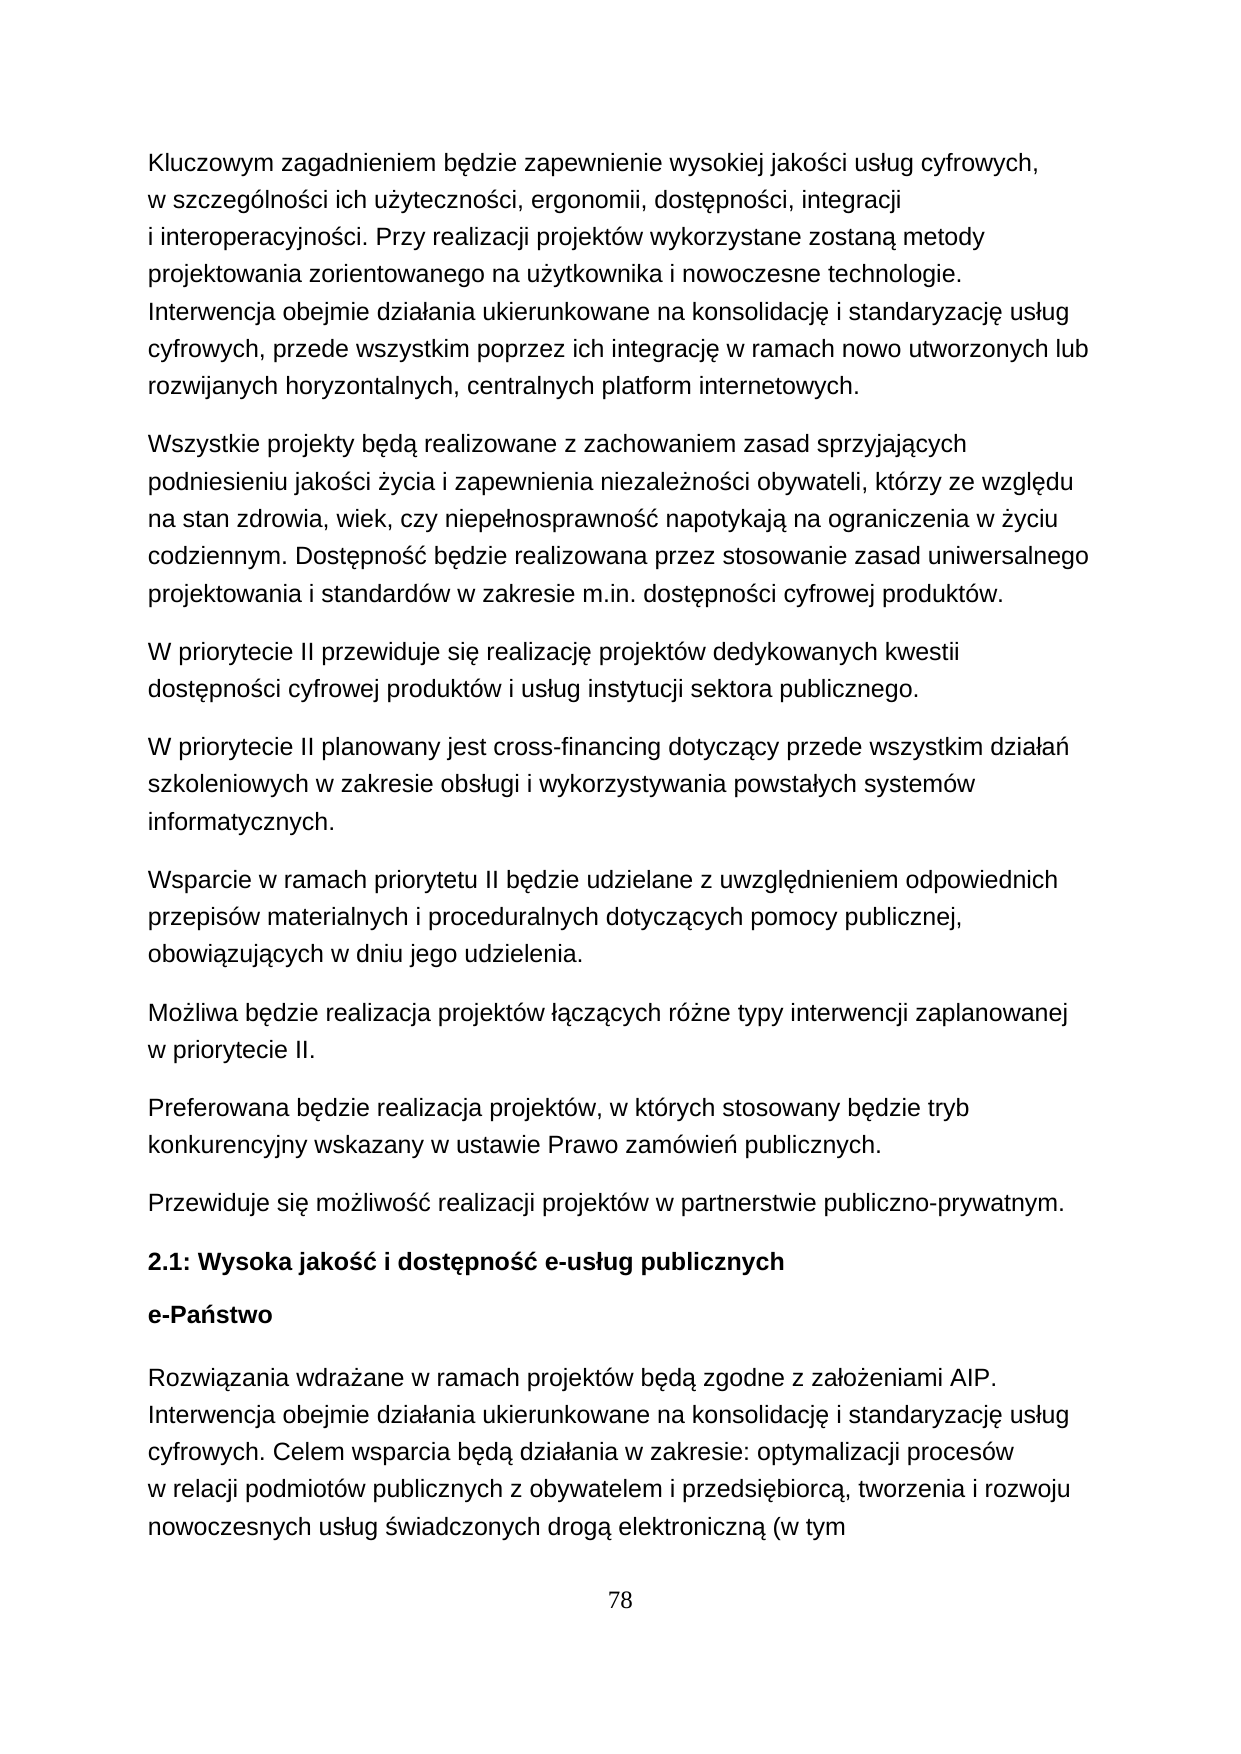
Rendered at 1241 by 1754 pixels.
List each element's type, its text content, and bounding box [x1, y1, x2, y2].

subtitle 2.1: Wysoka jakość i dostępność e-usług publicznych [148, 1247, 1093, 1275]
text W priorytecie II planowany jest cross-financing dotyczący przede wszystkim działań szkoleniowych w zakresie obsługi i wykorzystywania powstałych systemów informatycznych. [148, 732, 1093, 836]
text Preferowana będzie realizacja projektów, w których stosowany będzie tryb konkurencyjny wskazany w ustawie Prawo zamówień publicznych. [148, 1093, 1093, 1159]
text Kluczowym zagadnieniem będzie zapewnienie wysokiej jakości usług cyfrowych, w szczególności ich użyteczności, ergonomii, dostępności, integracji i interoperacyjności. Przy realizacji projektów wykorzystane zostaną metody projektowania zorientowanego na użytkownika i nowoczesne technologie. Interwencja obejmie działania ukierunkowane na konsolidację i standaryzację usług cyfrowych, przede wszystkim poprzez ich integrację w ramach nowo utworzonych lub rozwijanych horyzontalnych, centralnych platform internetowych. [148, 148, 1093, 400]
text Wszystkie projekty będą realizowane z zachowaniem zasad sprzyjających podniesieniu jakości życia i zapewnienia niezależności obywateli, którzy ze względu na stan zdrowia, wiek, czy niepełnosprawność napotykają na ograniczenia w życiu codziennym. Dostępność będzie realizowana przez stosowanie zasad uniwersalnego projektowania i standardów w zakresie m.in. dostępności cyfrowej produktów. [148, 429, 1093, 607]
subtitle e-Państwo [148, 1300, 1093, 1329]
text Przewiduje się możliwość realizacji projektów w partnerstwie publiczno-prywatnym. [148, 1188, 1093, 1217]
text Możliwa będzie realizacja projektów łączących różne typy interwencji zaplanowanej w priorytecie II. [148, 998, 1093, 1064]
text Wsparcie w ramach priorytetu II będzie udzielane z uwzględnieniem odpowiednich przepisów materialnych i proceduralnych dotyczących pomocy publicznej, obowiązujących w dniu jego udzielenia. [148, 865, 1093, 968]
text W priorytecie II przewiduje się realizację projektów dedykowanych kwestii dostępności cyfrowej produktów i usług instytucji sektora publicznego. [148, 637, 1093, 703]
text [148, 1363, 1093, 1541]
